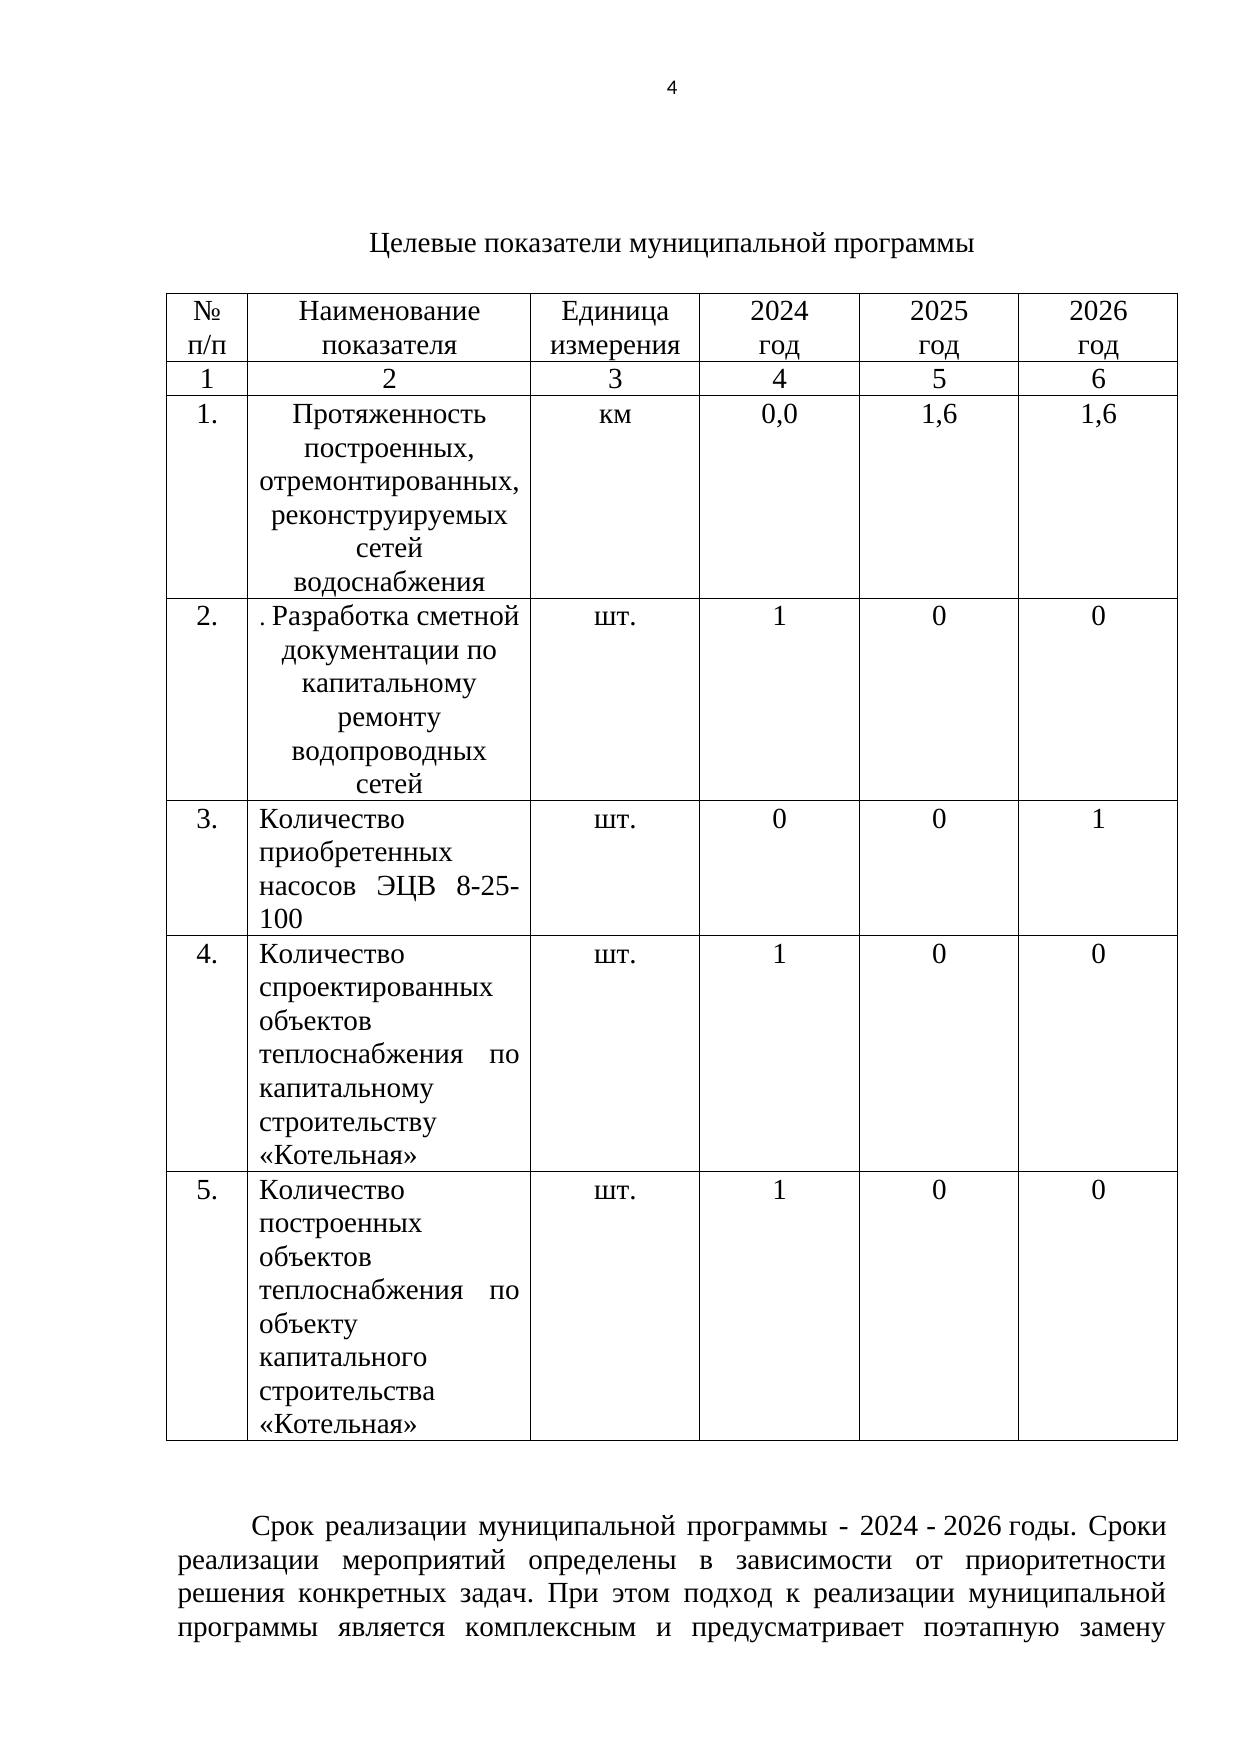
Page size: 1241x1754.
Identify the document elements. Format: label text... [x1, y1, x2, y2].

table_cell 0 [860, 1172, 1018, 1440]
table_cell 1 [700, 936, 859, 1171]
table_cell 0 [1019, 1172, 1177, 1440]
table_cell 0 [1019, 599, 1177, 800]
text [177, 1508, 1167, 1642]
table_cell 5 [860, 362, 1018, 395]
table_cell 3 [531, 362, 699, 395]
table_cell 1,6 [1019, 396, 1177, 597]
table_cell 2 [248, 362, 530, 395]
table_cell 0 [860, 599, 1018, 800]
table_cell 0 [1019, 936, 1177, 1171]
table_cell 6 [1019, 362, 1177, 395]
table_cell шт. [531, 936, 699, 1171]
table_cell 1 [700, 1172, 859, 1440]
table_cell 0,0 [700, 396, 859, 597]
table_header Единица измерения [531, 294, 699, 361]
table_cell км [531, 396, 699, 597]
table_header 2025 год [860, 294, 1018, 361]
table_header 2024 год [700, 294, 859, 361]
table_cell Количество построенных объектов теплоснабжения по объекту капитального строительства «Котельная» [248, 1172, 530, 1440]
table_cell 0 [860, 936, 1018, 1171]
table_cell 1 [1019, 801, 1177, 935]
table_cell 2. [167, 599, 247, 800]
table_cell шт. [531, 801, 699, 935]
table_cell 4. [167, 936, 247, 1171]
table_cell 3. [167, 801, 247, 935]
table_cell 4 [700, 362, 859, 395]
table_cell шт. [531, 1172, 699, 1440]
table_cell 0 [700, 801, 859, 935]
table_cell 5. [167, 1172, 247, 1440]
table_cell 1,6 [860, 396, 1018, 597]
table_cell 1 [167, 362, 247, 395]
table_cell 1. [167, 396, 247, 597]
table_header № п/п [167, 294, 247, 361]
table_cell шт. [531, 599, 699, 800]
table_cell Количество приобретенных насосов ЭЦВ 8-25-100 [248, 801, 530, 935]
table_cell Протяженность построенных, отремонтированных, реконструируемых сетей водоснабжения [248, 396, 530, 597]
table_cell Количество спроектированных объектов теплоснабжения по капитальному строительству «Котельная» [248, 936, 530, 1171]
text Целевые показатели муниципальной программы [177, 225, 1167, 259]
table_cell 1 [700, 599, 859, 800]
table_header 2026 год [1019, 294, 1177, 361]
table_cell . Разработка сметной документации по капитальному ремонту водопроводных сетей [248, 599, 530, 800]
table_cell 0 [860, 801, 1018, 935]
table_header Наименование показателя [248, 294, 530, 361]
